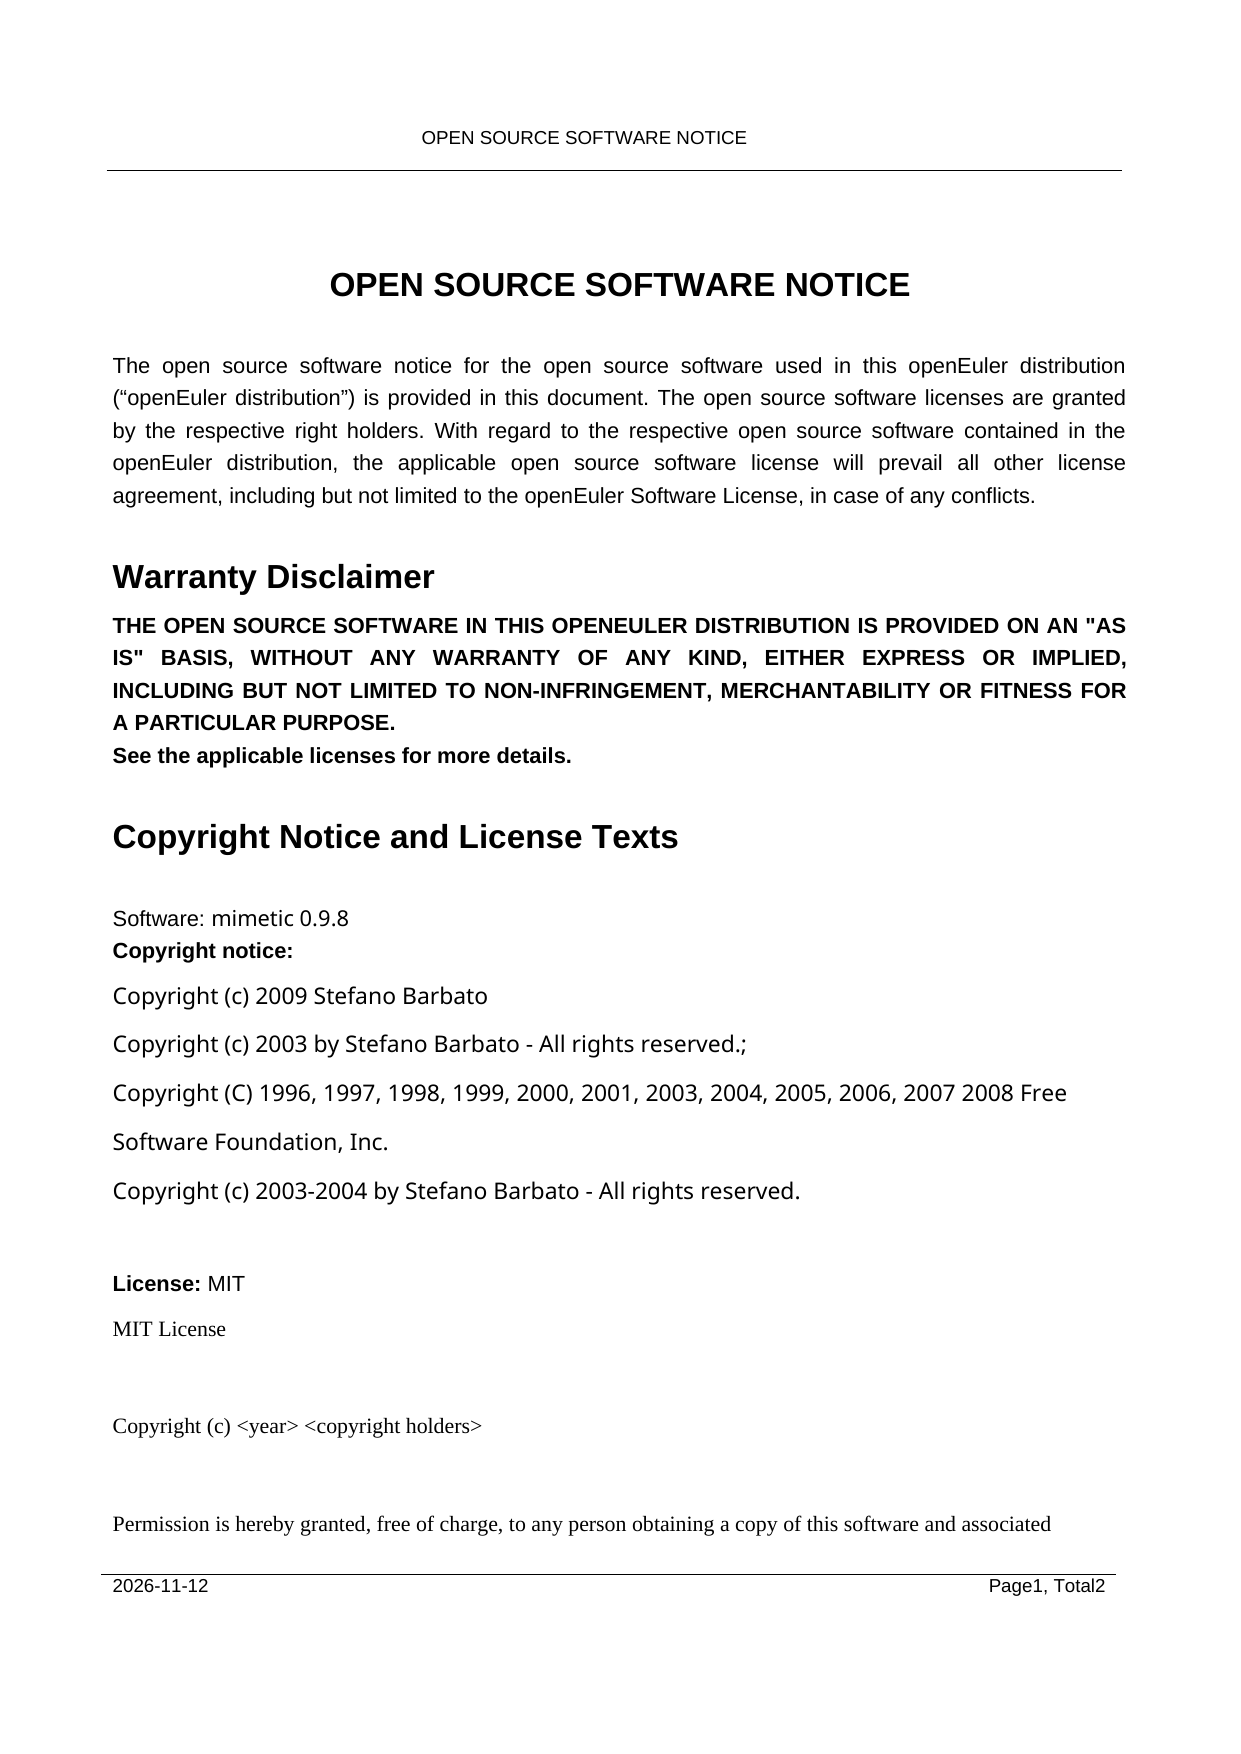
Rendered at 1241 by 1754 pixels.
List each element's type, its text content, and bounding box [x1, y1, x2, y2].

text License: MIT [112, 1267, 1128, 1300]
text Copyright notice: [112, 934, 1128, 966]
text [112, 1312, 1128, 1540]
text The open source software notice for the open source software used in this openEuler distribution (“openEuler distribution”) is provided in this document. The open source software licenses are granted by the respective right holders. With regard to the respective open source software contained in the openEuler distribution, the applicable open source software license will prevail all other license agreement, including but not limited to the openEuler Software License, in case of any conflicts. [112, 349, 1128, 511]
text THE OPEN SOURCE SOFTWARE IN THIS OPENEULER DISTRIBUTION IS PROVIDED ON AN "AS IS" BASIS, WITHOUT ANY WARRANTY OF ANY KIND, EITHER EXPRESS OR IMPLIED, INCLUDING BUT NOT LIMITED TO NON-INFRINGEMENT, MERCHANTABILITY OR FITNESS FOR A PARTICULAR PURPOSE. See the applicable licenses for more details. [112, 609, 1128, 771]
text Copyright (c) 2009 Stefano Barbato Copyright (c) 2003 by Stefano Barbato - All rights reserved.; Copyright (C) 1996, 1997, 1998, 1999, 2000, 2001, 2003, 2004, 2005, 2006, 2007 2008 Free Software Foundation, Inc. Copyright (c) 2003-2004 by Stefano Barbato - All rights reserved. [112, 979, 1128, 1207]
text Warranty Disclaimer [112, 544, 1128, 609]
text OPEN SOURCE SOFTWARE NOTICE [112, 251, 1128, 316]
text Software: mimetic 0.9.8 [112, 901, 1128, 934]
text Copyright Notice and License Texts [112, 804, 1128, 869]
